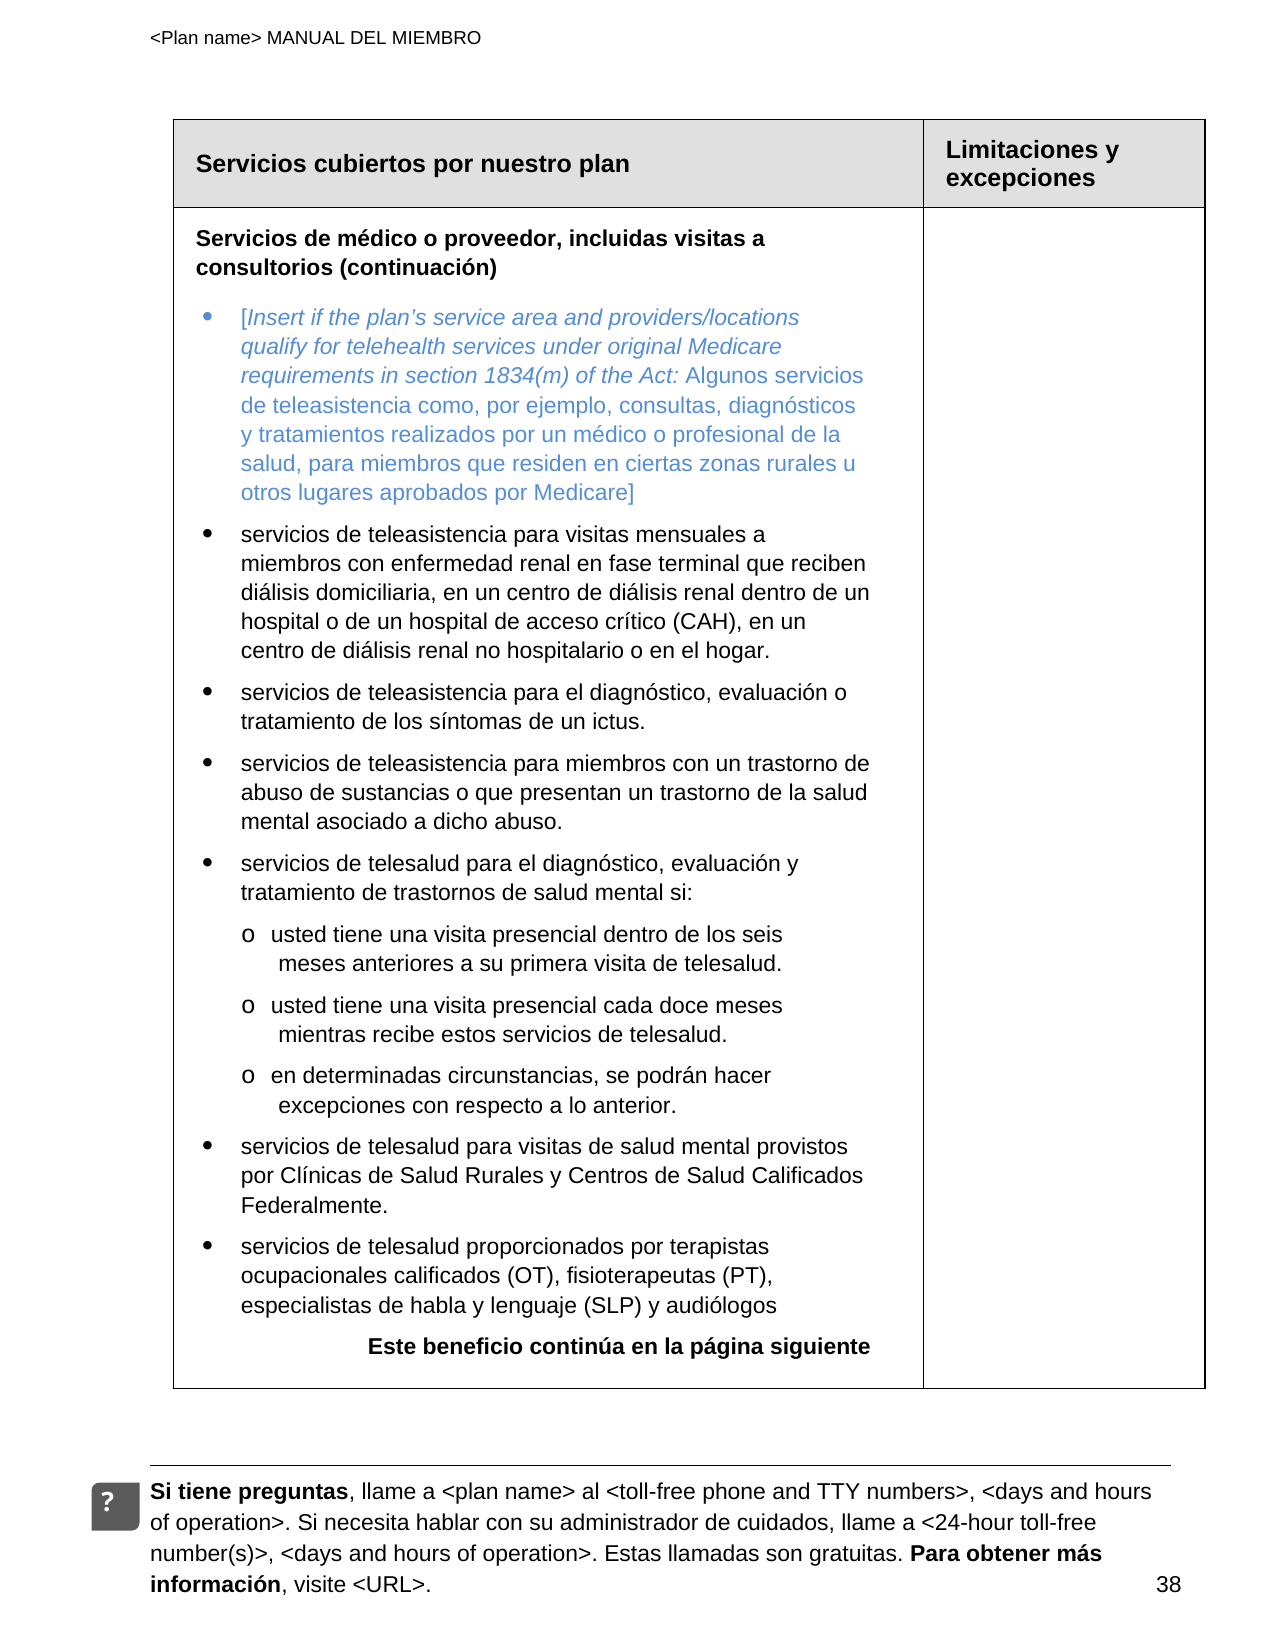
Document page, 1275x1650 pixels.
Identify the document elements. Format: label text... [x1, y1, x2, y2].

table_header Limitaciones y excepciones [924, 120, 1204, 207]
table_cell Servicios de médico o proveedor, incluidas visitas a consultorios (continuación) [Insert if the plan’s service area and providers/locations qualify for telehealth services under original Medicare requirements in section 1834(m) of the Act: Algunos servicios de teleasistencia como, por ejemplo, consultas, diagnósticos y tratamientos realizados por un médico o profesional de la salud, para miembros que residen en ciertas zonas rurales u otros lugares aprobados por Medicare] servicios de teleasistencia para visitas mensuales a miembros con enfermedad renal en fase terminal que reciben diálisis domiciliaria, en un centro de diálisis renal dentro de un hospital o de un hospital de acceso crítico (CAH), en un centro de diálisis renal no hospitalario o en el hogar. servicios de teleasistencia para el diagnóstico, evaluación o tratamiento de los síntomas de un ictus. servicios de teleasistencia para miembros con un trastorno de abuso de sustancias o que presentan un trastorno de la salud mental asociado a dicho abuso. servicios de telesalud para el diagnóstico, evaluación y tratamiento de trastornos de salud mental si: usted tiene una visita presencial dentro de los seis meses anteriores a su primera visita de telesalud. usted tiene una visita presencial cada doce meses mientras recibe estos servicios de telesalud. en determinadas circunstancias, se podrán hacer excepciones con respecto a lo anterior. servicios de telesalud para visitas de salud mental provistos por Clínicas de Salud Rurales y Centros de Salud Calificados Federalmente. servicios de telesalud proporcionados por terapistas ocupacionales calificados (OT), fisioterapeutas (PT), especialistas de habla y lenguaje (SLP) y audiólogos Este beneficio continúa en la página siguiente [174, 208, 923, 1388]
table_cell [924, 208, 1204, 1388]
table_header Servicios cubiertos por nuestro plan [174, 120, 923, 207]
